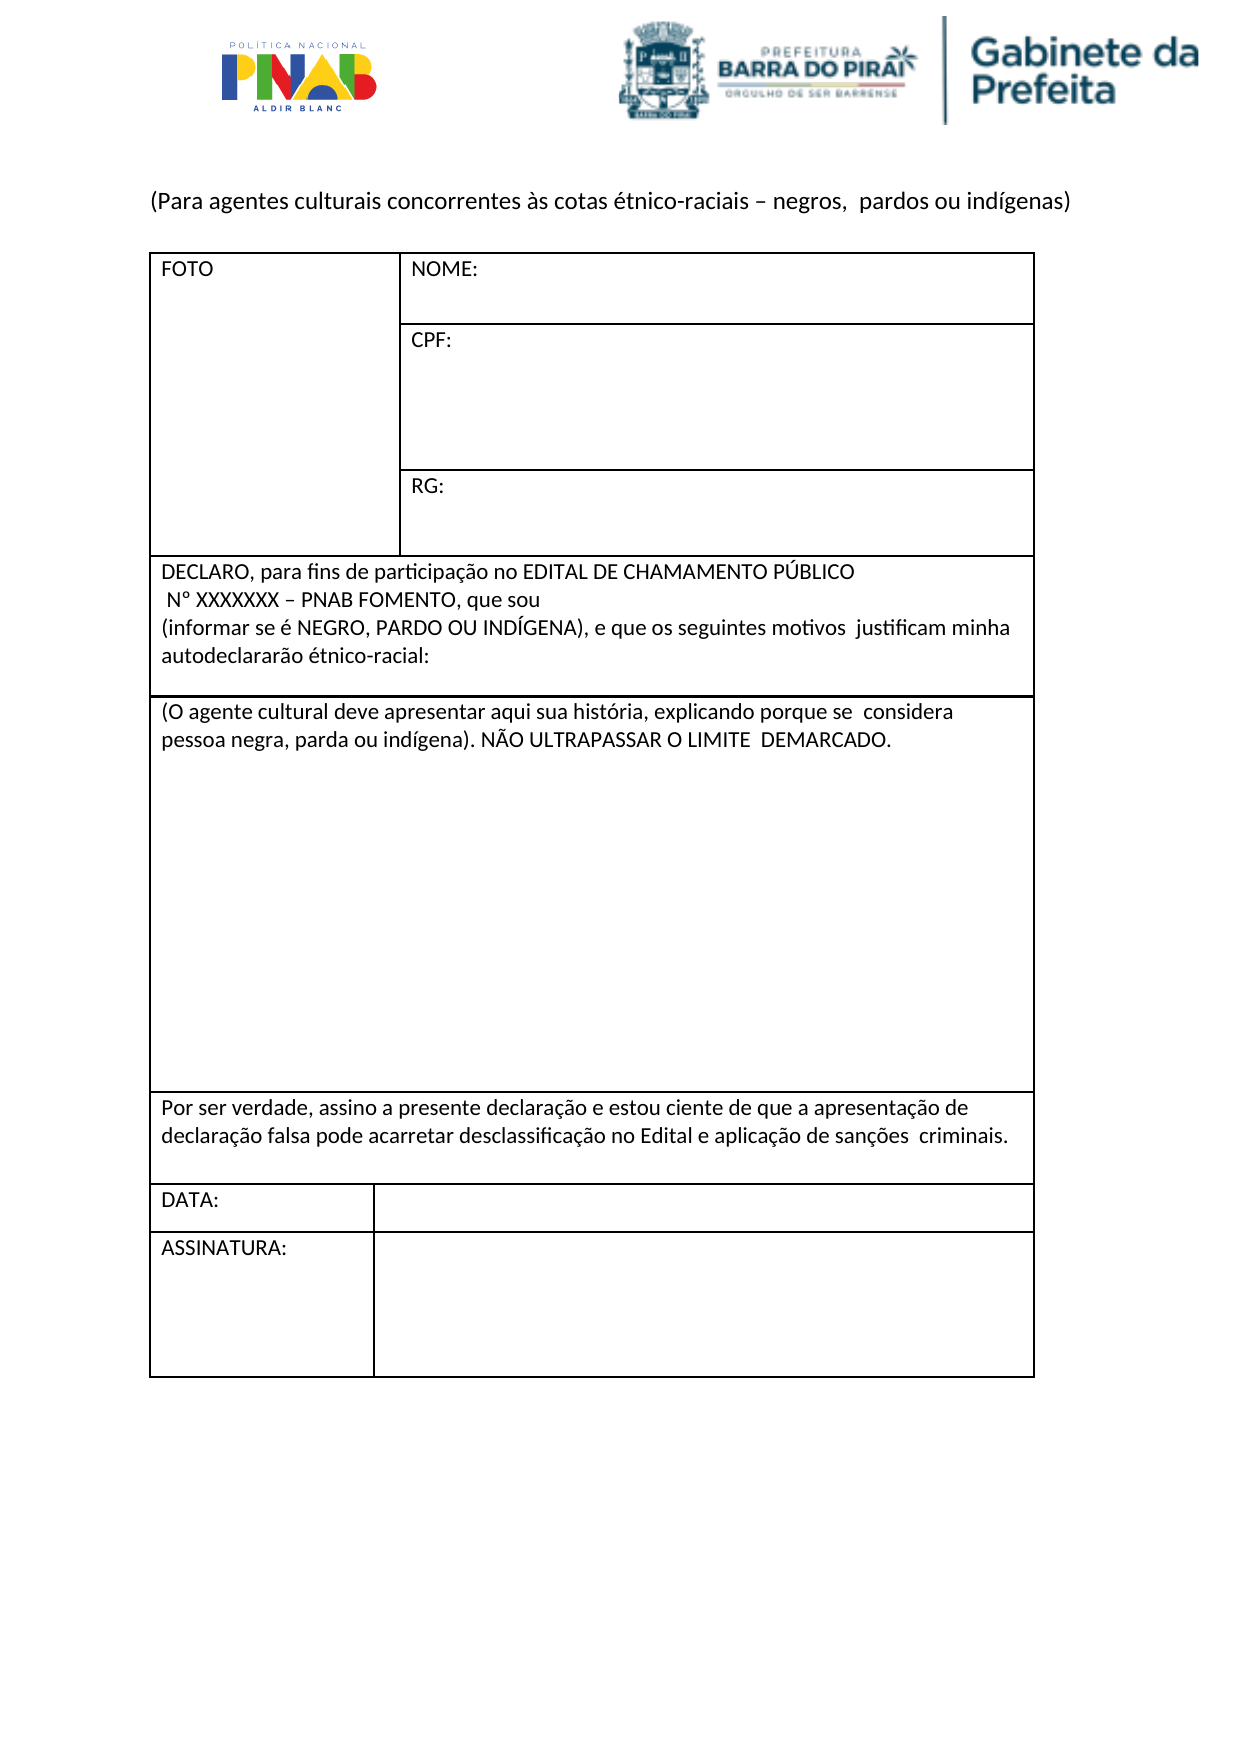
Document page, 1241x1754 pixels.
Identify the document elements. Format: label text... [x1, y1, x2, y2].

table_header FOTO [151, 254, 399, 555]
picture [196, 18, 402, 122]
table_cell CPF: [401, 325, 1033, 469]
text (Para agentes culturais concorrentes às cotas étnico-raciais – negros, pardos ou indígenas) [150, 185, 1090, 216]
table_header NOME: [401, 254, 1033, 323]
table_cell Por ser verdade, assino a presente declaração e estou ciente de que a apresentação de declaração falsa pode acarretar desclassificação no Edital e aplicação de sanções criminais. [151, 1093, 1033, 1183]
table_cell DECLARO, para fins de participação no EDITAL DE CHAMAMENTO PÚBLICO Nº XXXXXXX – PNAB FOMENTO, que sou (informar se é NEGRO, PARDO OU INDÍGENA), e que os seguintes motivos justificam minha autodeclararão étnico-racial: [151, 557, 1033, 695]
table_cell RG: [401, 471, 1033, 555]
table_cell (O agente cultural deve apresentar aqui sua história, explicando porque se considera pessoa negra, parda ou indígena). NÃO ULTRAPASSAR O LIMITE DEMARCADO. [151, 698, 1033, 1091]
table_cell ASSINATURA: [151, 1233, 373, 1376]
table_cell [375, 1233, 1033, 1376]
picture [618, 16, 1199, 125]
table_cell DATA: [151, 1185, 373, 1231]
table_cell [375, 1185, 1033, 1231]
